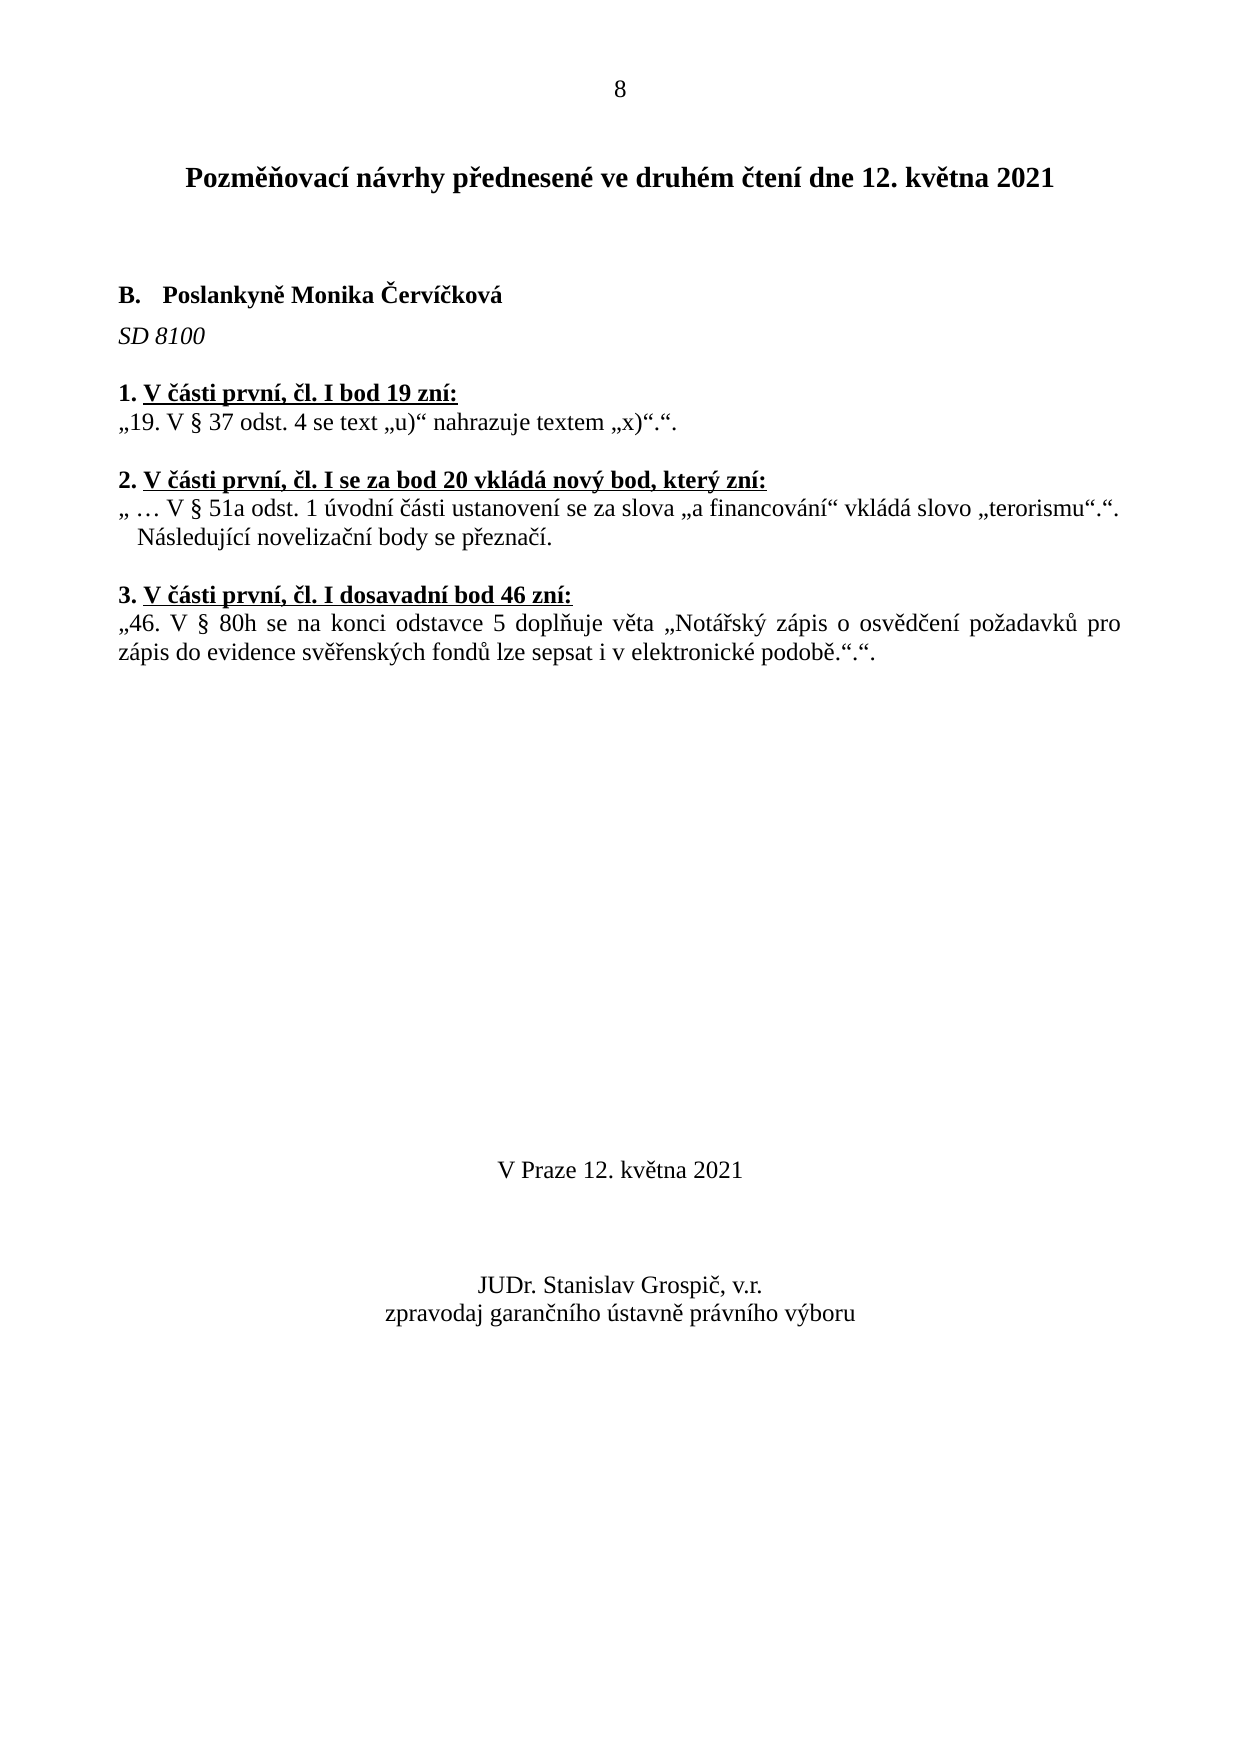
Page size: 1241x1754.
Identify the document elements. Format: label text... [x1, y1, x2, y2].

text zpravodaj garančního ústavně právního výboru [118, 1298, 1122, 1327]
text Poslankyně Monika Červíčková [118, 280, 1122, 308]
text 1. V části první, čl. I bod 19 zní: [118, 378, 1122, 407]
text Následující novelizační body se přeznačí. [118, 522, 1122, 551]
text „ … V § 51a odst. 1 úvodní části ustanovení se za slova „a financování“ vkládá slovo „terorismu“.“. [118, 493, 1122, 522]
text SD 8100 [118, 321, 1122, 350]
text 2. V části první, čl. I se za bod 20 vkládá nový bod, který zní: [118, 465, 1122, 493]
text JUDr. Stanislav Grospič, v.r. [118, 1270, 1122, 1298]
text „19. V § 37 odst. 4 se text „u)“ nahrazuje textem „x)“.“. [118, 407, 1122, 436]
text „46. V § 80h se na konci odstavce 5 doplňuje věta „Notářský zápis o osvědčení požadavků pro zápis do evidence svěřenských fondů lze sepsat i v elektronické podobě.“.“. [118, 608, 1122, 666]
subtitle Pozměňovací návrhy přednesené ve druhém čtení dne 12. května 2021 [118, 160, 1122, 193]
text V Praze 12. května 2021 [118, 1155, 1122, 1183]
text 3. V části první, čl. I dosavadní bod 46 zní: [118, 580, 1122, 608]
